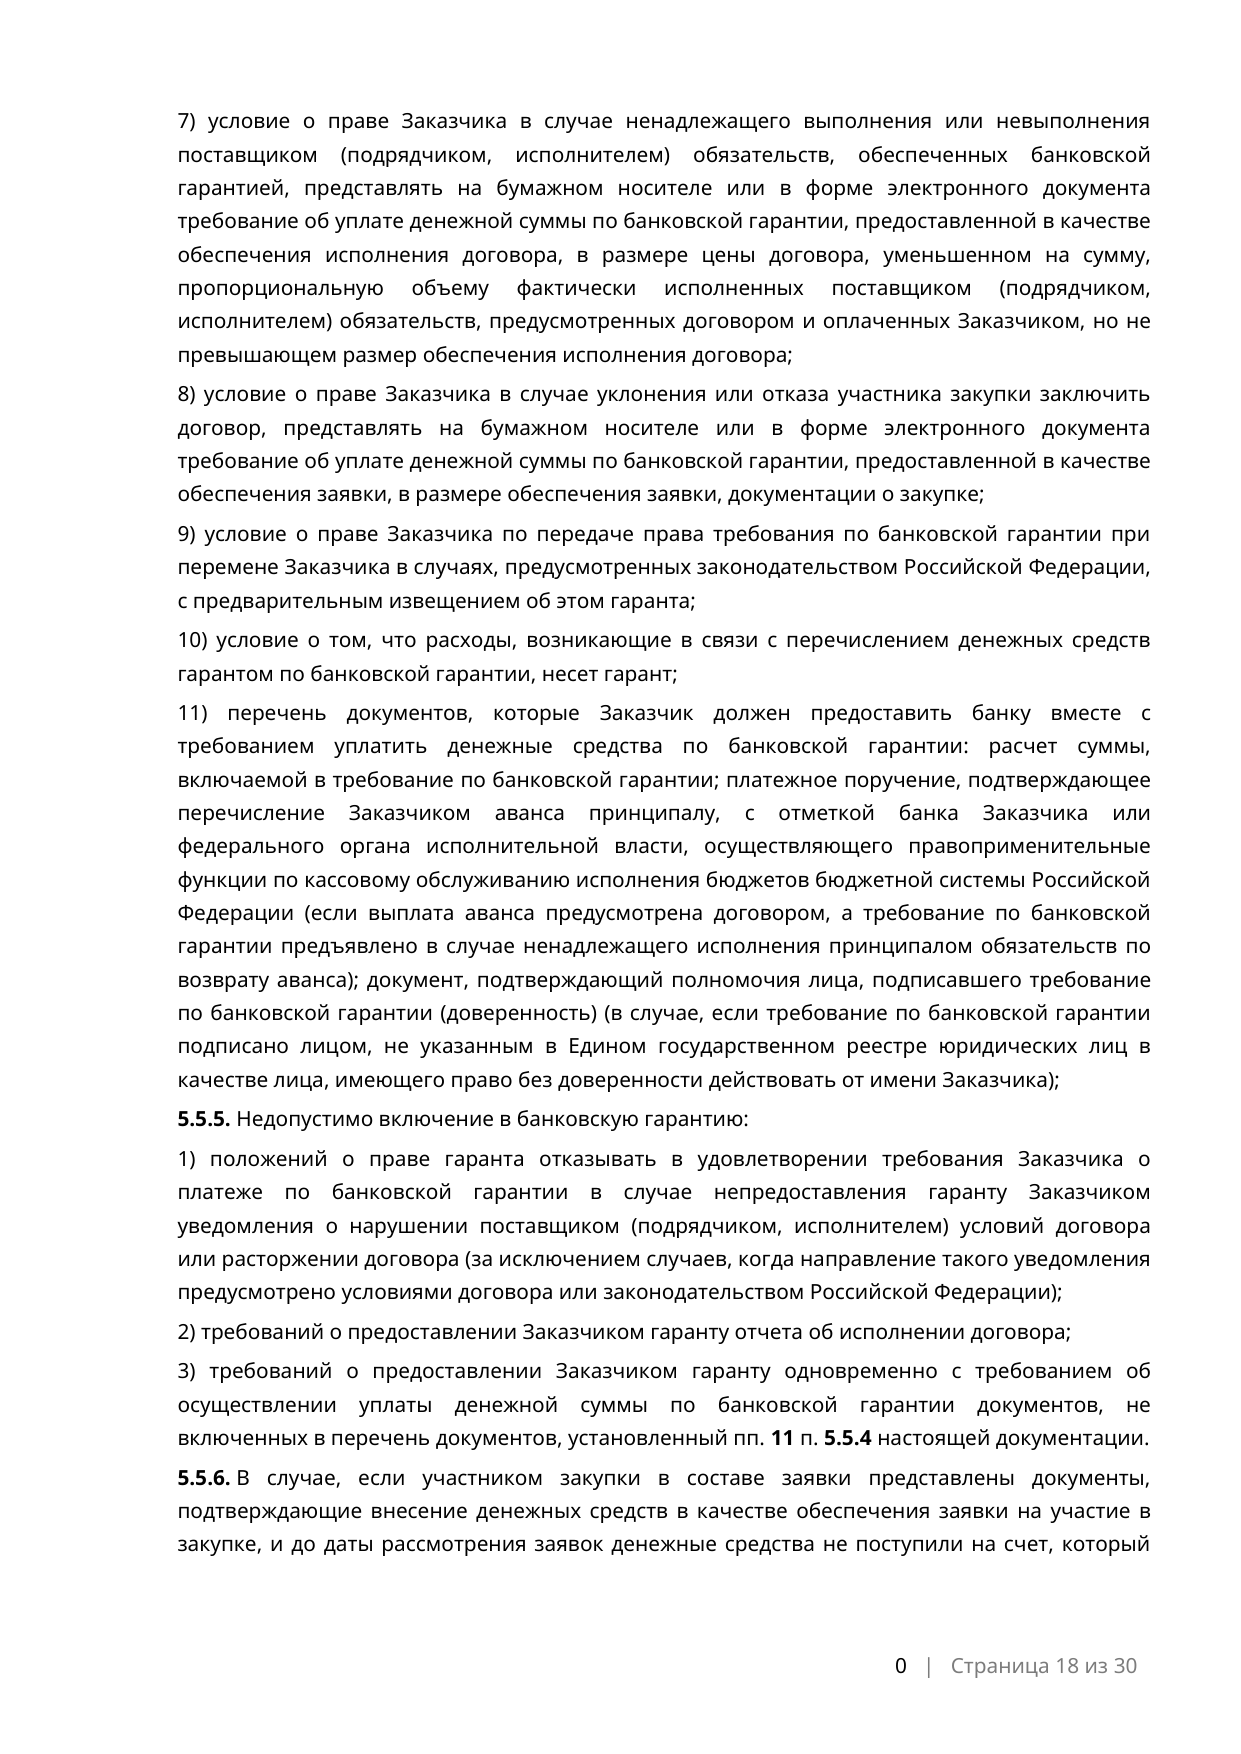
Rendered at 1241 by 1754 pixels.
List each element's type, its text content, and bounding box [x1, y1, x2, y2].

list 2) требований о предоставлении Заказчиком гаранту отчета об исполнении договора; [177, 1313, 1152, 1346]
list 3) требований о предоставлении Заказчиком гаранту одновременно с требованием об осуществлении уплаты денежной суммы по банковской гарантии документов, не включенных в перечень документов, установленный пп. 11 п. 5.5.4 настоящей документации. [177, 1352, 1152, 1452]
text Недопустимо включение в банковскую гарантию: [177, 1100, 1152, 1133]
list 7) условие о праве Заказчика в случае ненадлежащего выполнения или невыполнения поставщиком (подрядчиком, исполнителем) обязательств, обеспеченных банковской гарантией, представлять на бумажном носителе или в форме электронного документа требование об уплате денежной суммы по банковской гарантии, предоставленной в качестве обеспечения исполнения договора, в размере цены договора, уменьшенном на сумму, пропорциональную объему фактически исполненных поставщиком (подрядчиком, исполнителем) обязательств, предусмотренных договором и оплаченных Заказчиком, но не превышающем размер обеспечения исполнения договора; [177, 102, 1152, 369]
list 8) условие о праве Заказчика в случае уклонения или отказа участника закупки заключить договор, представлять на бумажном носителе или в форме электронного документа требование об уплате денежной суммы по банковской гарантии, предоставленной в качестве обеспечения заявки, в размере обеспечения заявки, документации о закупке; [177, 375, 1152, 508]
list 9) условие о праве Заказчика по передаче права требования по банковской гарантии при перемене Заказчика в случаях, предусмотренных законодательством Российской Федерации, с предварительным извещением об этом гаранта; [177, 515, 1152, 615]
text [177, 1458, 1152, 1558]
list 11) перечень документов, которые Заказчик должен предоставить банку вместе с требованием уплатить денежные средства по банковской гарантии: расчет суммы, включаемой в требование по банковской гарантии; платежное поручение, подтверждающее перечисление Заказчиком аванса принципалу, с отметкой банка Заказчика или федерального органа исполнительной власти, осуществляющего правоприменительные функции по кассовому обслуживанию исполнения бюджетов бюджетной системы Российской Федерации (если выплата аванса предусмотрена договором, а требование по банковской гарантии предъявлено в случае ненадлежащего исполнения принципалом обязательств по возврату аванса); документ, подтверждающий полномочия лица, подписавшего требование по банковской гарантии (доверенность) (в случае, если требование по банковской гарантии подписано лицом, не указанным в Едином государственном реестре юридических лиц в качестве лица, имеющего право без доверенности действовать от имени Заказчика); [177, 694, 1152, 1094]
list 10) условие о том, что расходы, возникающие в связи с перечислением денежных средств гарантом по банковской гарантии, несет гарант; [177, 621, 1152, 688]
list 1) положений о праве гаранта отказывать в удовлетворении требования Заказчика о платеже по банковской гарантии в случае непредоставления гаранту Заказчиком уведомления о нарушении поставщиком (подрядчиком, исполнителем) условий договора или расторжении договора (за исключением случаев, когда направление такого уведомления предусмотрено условиями договора или законодательством Российской Федерации); [177, 1140, 1152, 1306]
